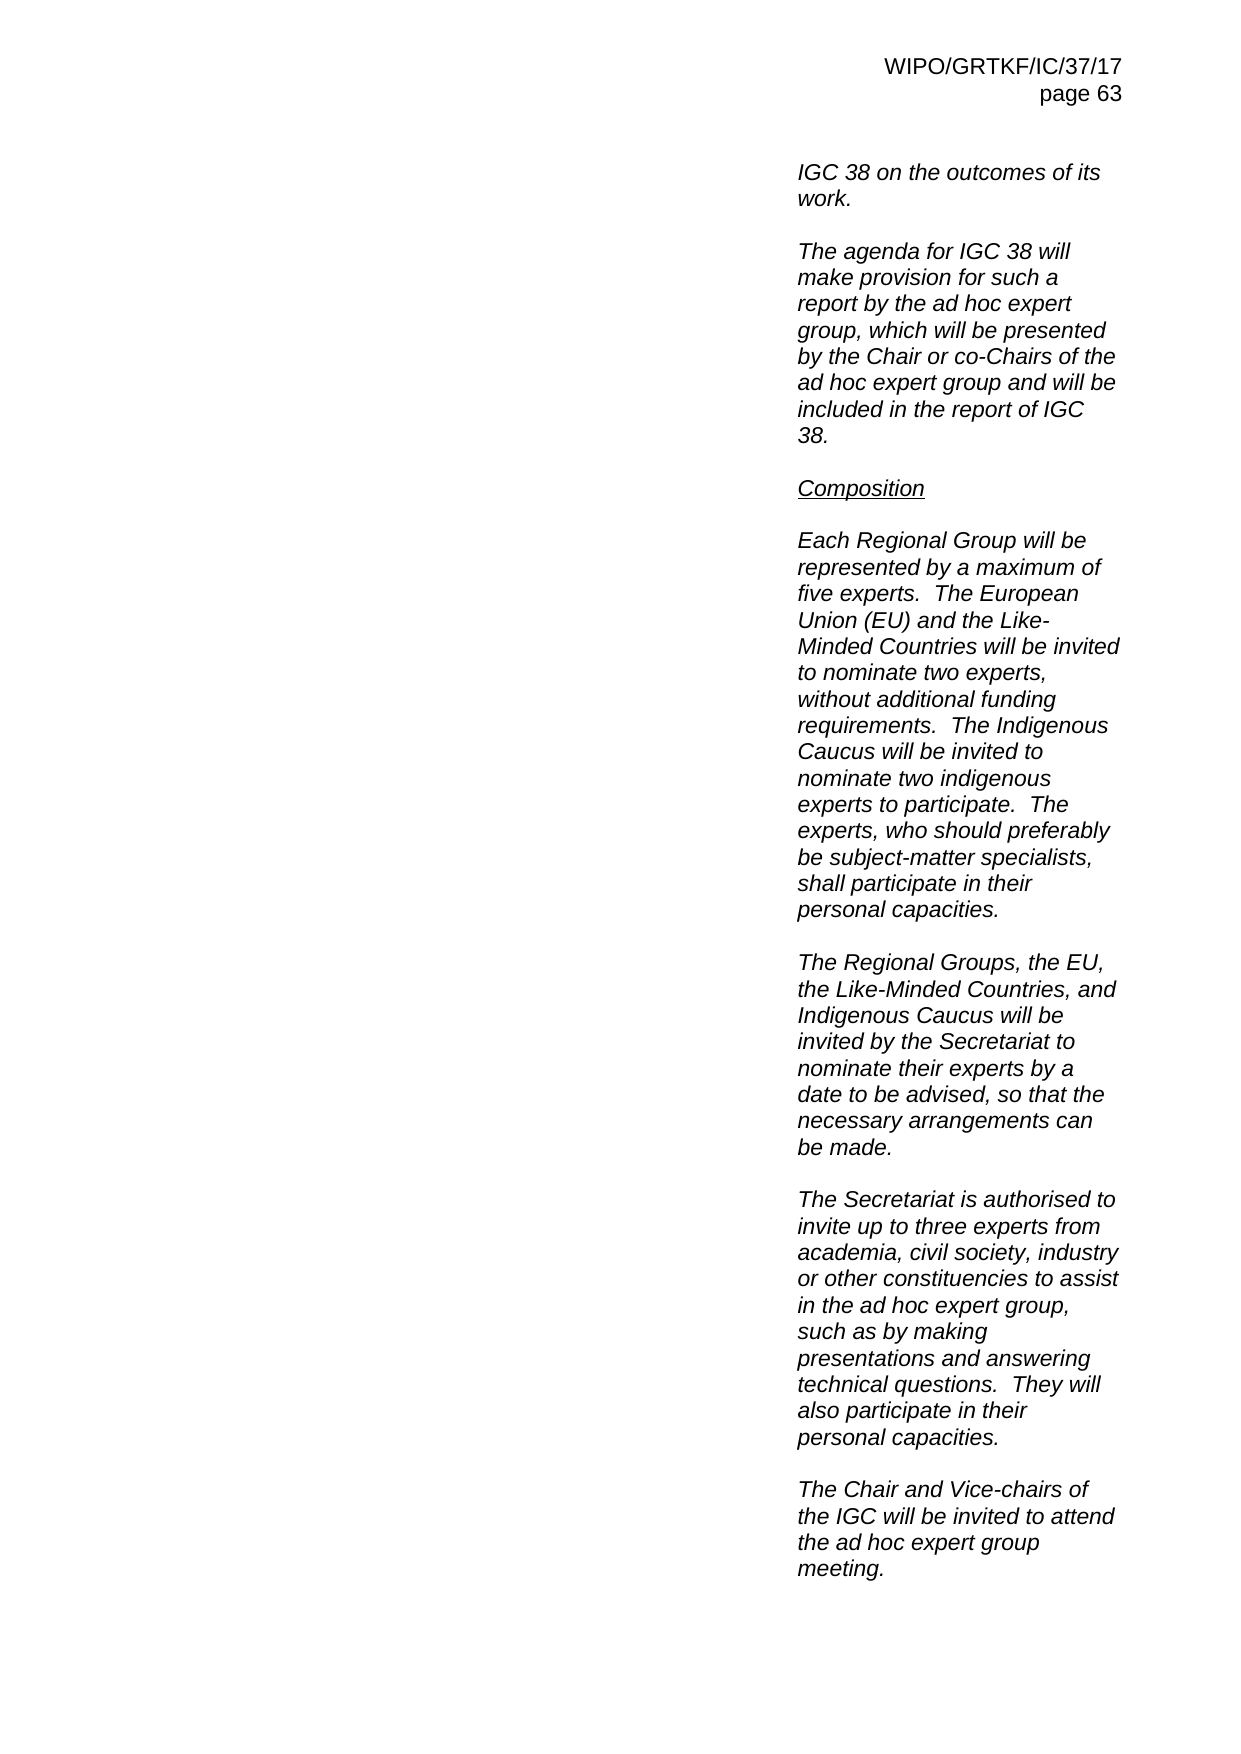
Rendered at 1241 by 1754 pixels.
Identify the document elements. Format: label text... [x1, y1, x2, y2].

list Composition [797, 475, 1122, 501]
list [797, 158, 1122, 211]
list Each Regional Group will be represented by a maximum of five experts. The European Union (EU) and the Like-Minded Countries will be invited to nominate two experts, without additional funding requirements. The Indigenous Caucus will be invited to nominate two indigenous experts to participate. The experts, who should preferably be subject-matter specialists, shall participate in their personal capacities. [797, 527, 1122, 923]
list The Chair and Vice-chairs of the IGC will be invited to attend the ad hoc expert group meeting. [797, 1476, 1122, 1582]
list The Secretariat is authorised to invite up to three experts from academia, civil society, industry or other constituencies to assist in the ad hoc expert group, such as by making presentations and answering technical questions. They will also participate in their personal capacities. [797, 1186, 1122, 1450]
list The agenda for IGC 38 will make provision for such a report by the ad hoc expert group, which will be presented by the Chair or co-Chairs of the ad hoc expert group and will be included in the report of IGC 38. [797, 238, 1122, 448]
list The Regional Groups, the EU, the Like-Minded Countries, and Indigenous Caucus will be invited by the Secretariat to nominate their experts by a date to be advised, so that the necessary arrangements can be made. [797, 949, 1122, 1160]
